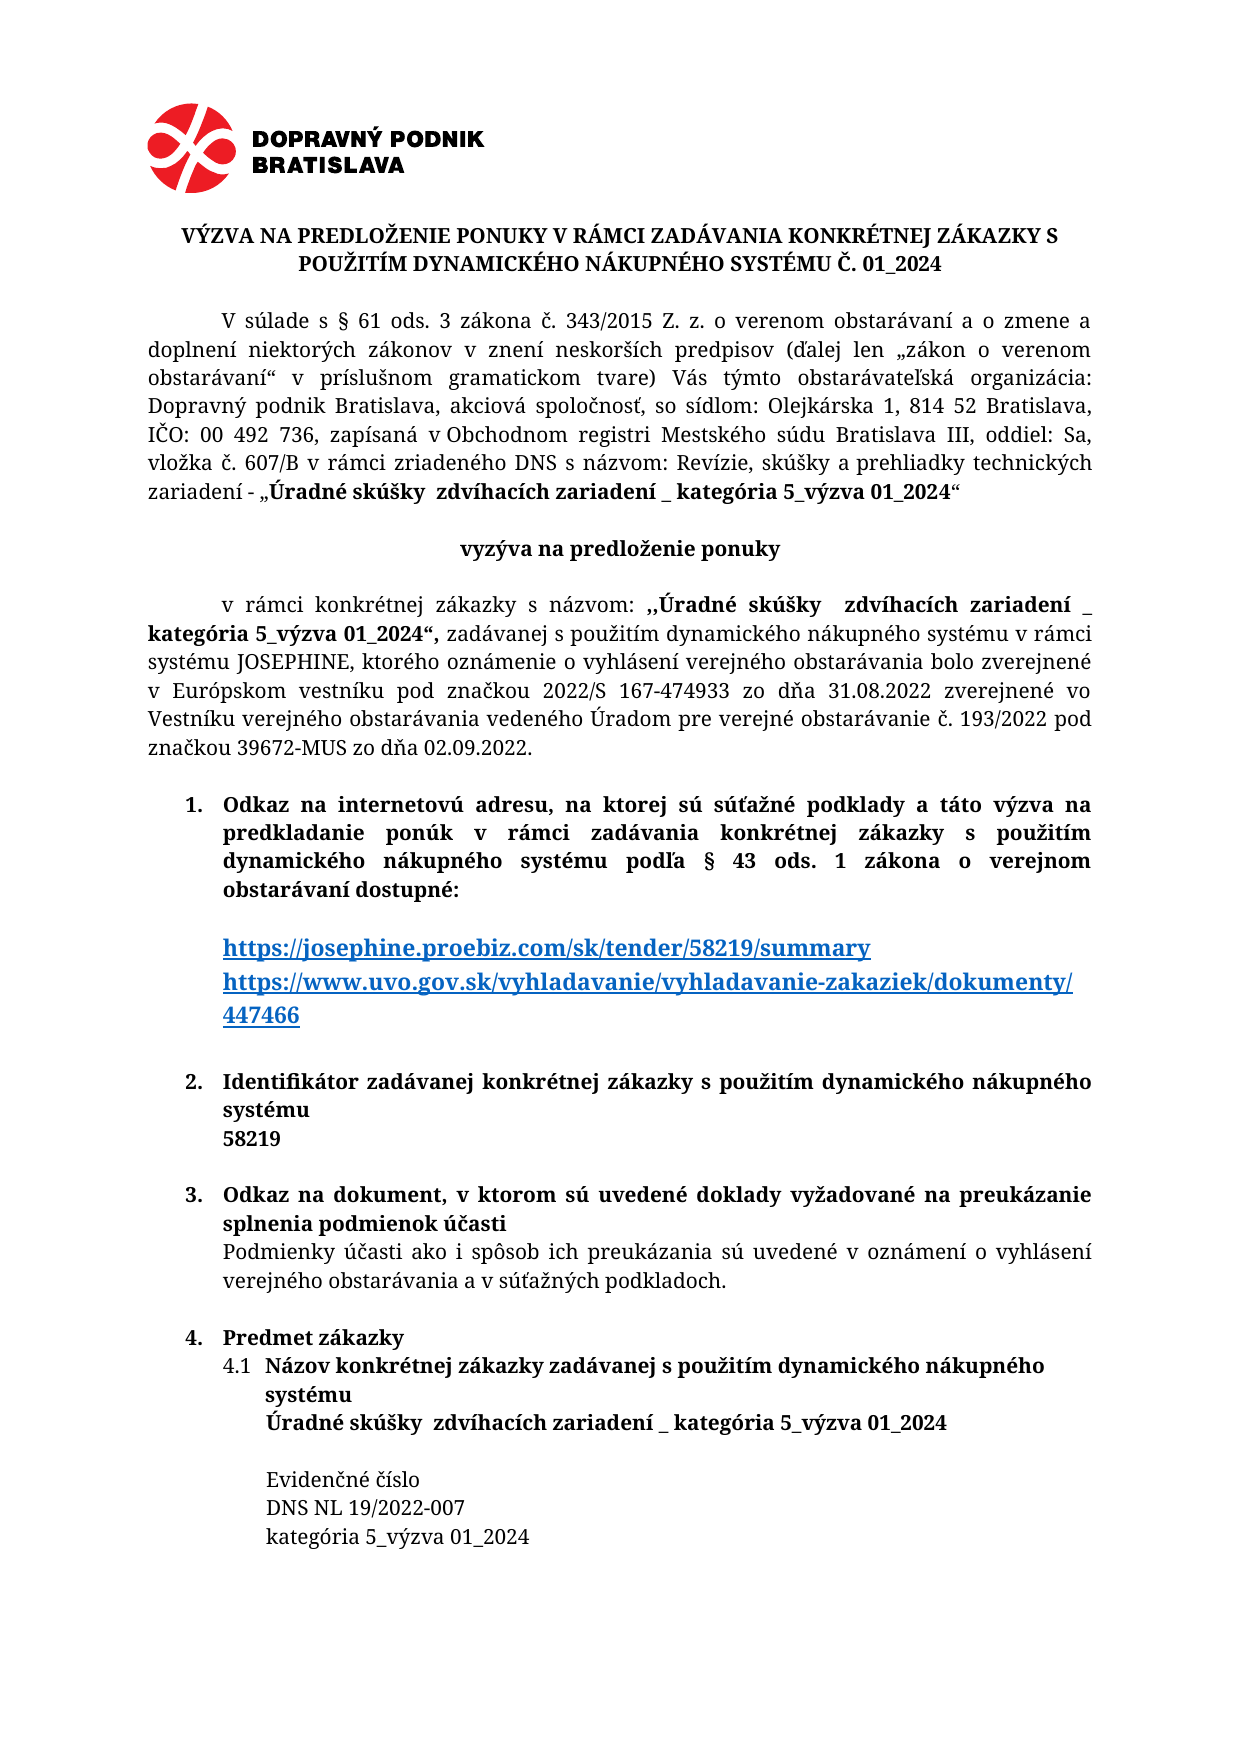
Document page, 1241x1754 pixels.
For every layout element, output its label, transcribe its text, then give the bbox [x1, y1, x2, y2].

list Odkaz na internetovú adresu, na ktorej sú súťažné podklady a táto výzva na predkladanie ponúk v rámci zadávania konkrétnej zákazky s použitím dynamického nákupného systému podľa § 43 ods. 1 zákona o verejnom obstarávaní dostupné: [185, 790, 1093, 903]
list https://www.uvo.gov.sk/vyhladavanie/vyhladavanie-zakaziek/dokumenty/447466 [223, 966, 1093, 1031]
text v rámci konkrétnej zákazky s názvom: ,,Úradné skúšky zdvíhacích zariadení _ kategória 5_výzva 01_2024“, zadávanej s použitím dynamického nákupného systému v rámci systému JOSEPHINE, ktorého oznámenie o vyhlásení verejného obstarávania bolo zverejnené v Európskom vestníku pod značkou 2022/S 167-474933 zo dňa 31.08.2022 zverejnené vo Vestníku verejného obstarávania vedeného Úradom pre verejné obstarávanie č. 193/2022 pod značkou 39672-MUS zo dňa 02.09.2022. [148, 591, 1093, 761]
list DNS NL 19/2022-007 [223, 1493, 1093, 1522]
text vyzýva na predloženie ponuky [148, 534, 1093, 562]
text V súlade s § 61 ods. 3 zákona č. 343/2015 Z. z. o verenom obstarávaní a o zmene a doplnení niektorých zákonov v znení neskorších predpisov (ďalej len „zákon o verenom obstarávaní“ v príslušnom gramatickom tvare) Vás týmto obstarávateľská organizácia: Dopravný podnik Bratislava, akciová spoločnosť, so sídlom: Olejkárska 1, 814 52 Bratislava, IČO: 00 492 736, zapísaná v Obchodnom registri Mestského súdu Bratislava III, oddiel: Sa, vložka č. 607/B v rámci zriadeného DNS s názvom: Revízie, skúšky a prehliadky technických zariadení - „Úradné skúšky zdvíhacích zariadení _ kategória 5_výzva 01_2024“ [148, 306, 1093, 505]
list https://josephine.proebiz.com/sk/tender/58219/summary [223, 932, 1093, 963]
list Úradné skúšky zdvíhacích zariadení _ kategória 5_výzva 01_2024 [223, 1408, 1093, 1437]
list Identifikátor zadávanej konkrétnej zákazky s použitím dynamického nákupného systému [185, 1067, 1093, 1124]
list Názov konkrétnej zákazky zadávanej s použitím dynamického nákupného systému [223, 1351, 1093, 1408]
list Odkaz na dokument, v ktorom sú uvedené doklady vyžadované na preukázanie splnenia podmienok účasti [185, 1181, 1093, 1237]
text VÝZVA NA PREDLOŽENIE PONUKY V RÁMCI ZADÁVANIA KONKRÉTNEJ ZÁKAZKY S POUŽITÍM DYNAMICKÉHO NÁKUPNÉHO SYSTÉMU Č. 01_2024 [148, 221, 1093, 278]
list Evidenčné číslo [223, 1465, 1093, 1493]
list kategória 5_výzva 01_2024 [223, 1522, 1093, 1550]
list 58219 [223, 1124, 1093, 1152]
list Podmienky účasti ako i spôsob ich preukázania sú uvedené v oznámení o vyhlásení verejného obstarávania a v súťažných podkladoch. [223, 1237, 1093, 1294]
list Predmet zákazky [185, 1323, 1093, 1351]
